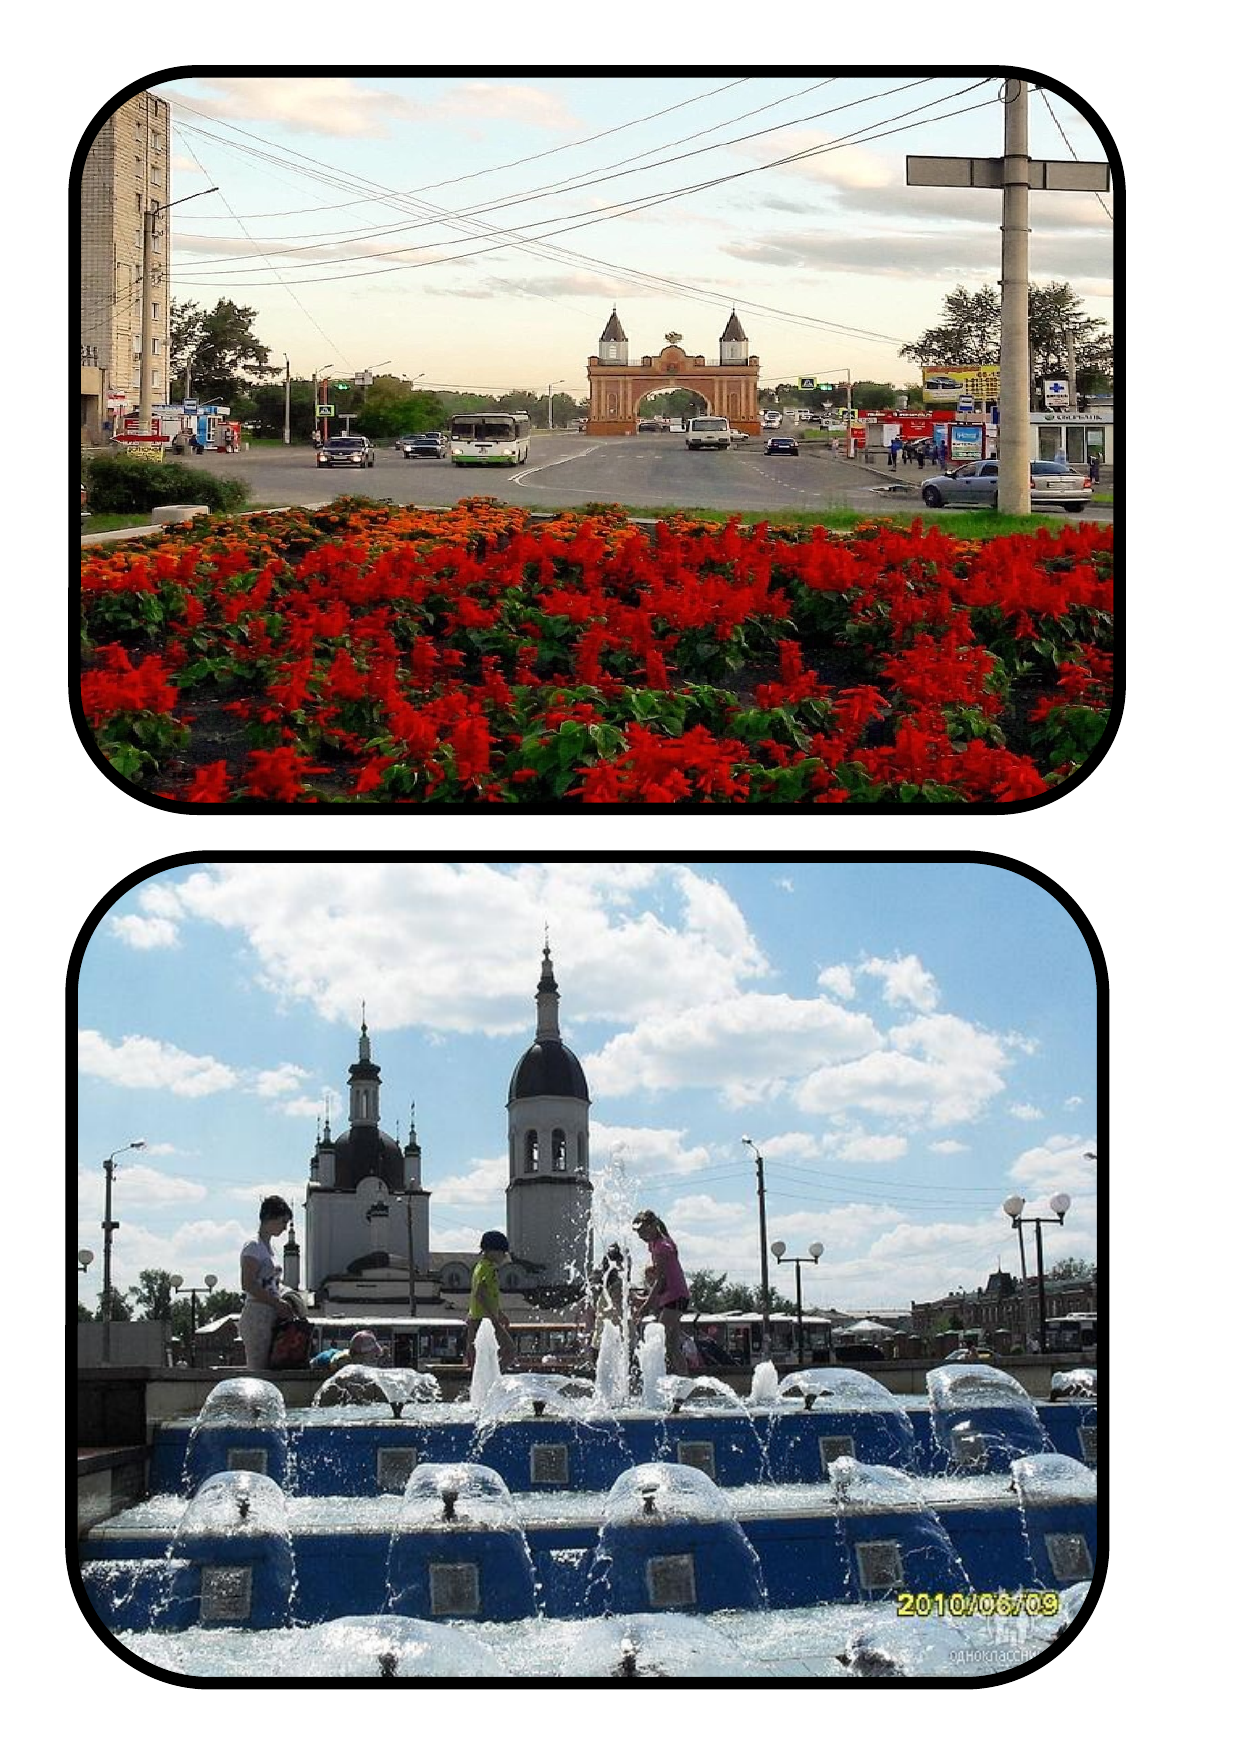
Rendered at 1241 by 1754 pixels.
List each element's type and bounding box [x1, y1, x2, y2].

picture [81, 78, 1113, 802]
picture [78, 863, 1096, 1676]
